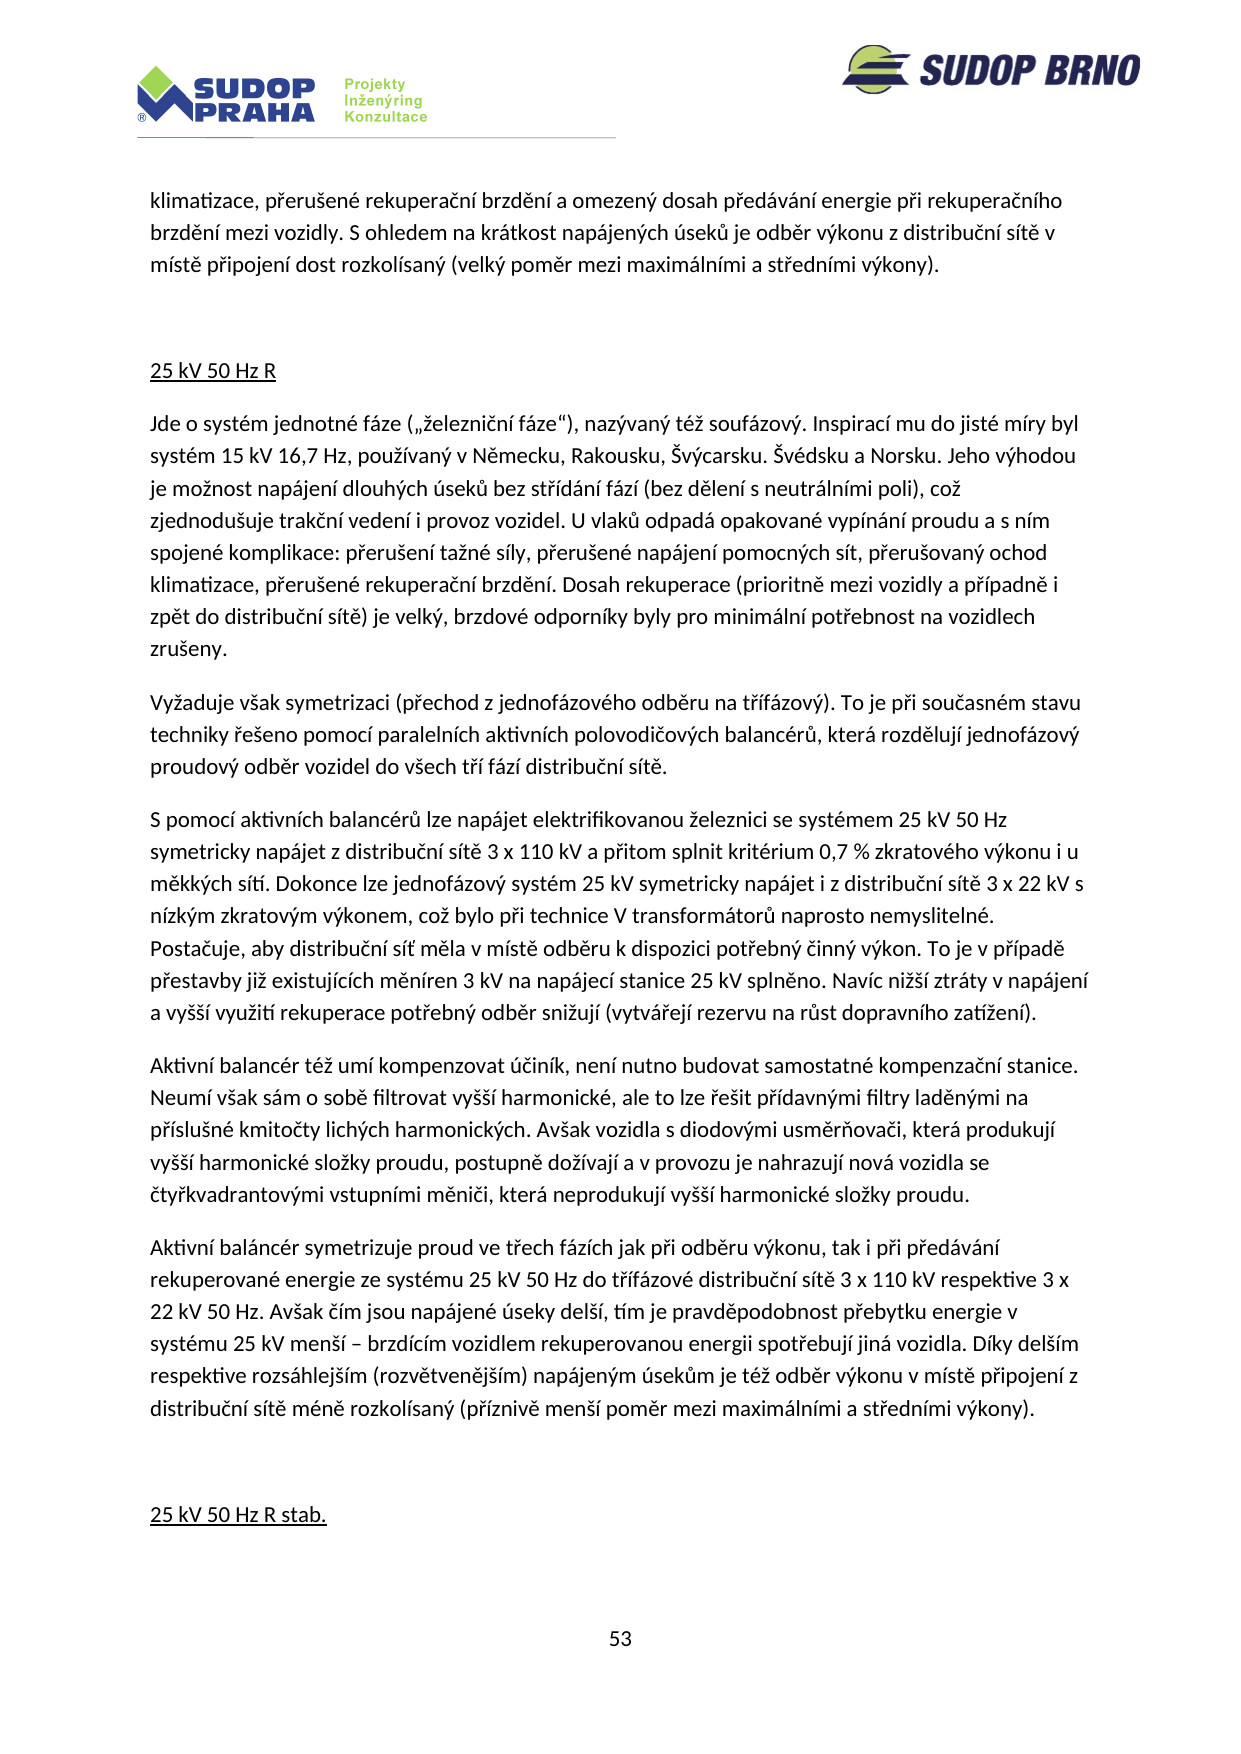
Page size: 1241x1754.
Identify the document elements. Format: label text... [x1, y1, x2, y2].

text 25 kV 50 Hz R stab. [150, 1500, 1090, 1528]
picture [137, 65, 435, 126]
text Jde o systém jednotné fáze („železniční fáze“), nazývaný též soufázový. Inspirací mu do jisté míry byl systém 15 kV 16,7 Hz, používaný v Německu, Rakousku, Švýcarsku. Švédsku a Norsku. Jeho výhodou je možnost napájení dlouhých úseků bez střídání fází (bez dělení s neutrálními poli), což zjednodušuje trakční vedení i provoz vozidel. U vlaků odpadá opakované vypínání proudu a s ním spojené komplikace: přerušení tažné síly, přerušené napájení pomocných sít, přerušovaný ochod klimatizace, přerušené rekuperační brzdění. Dosah rekuperace (prioritně mezi vozidly a případně i zpět do distribuční sítě) je velký, brzdové odporníky byly pro minimální potřebnost na vozidlech zrušeny. [150, 409, 1090, 663]
text S pomocí aktivních balancérů lze napájet elektrifikovanou železnici se systémem 25 kV 50 Hz symetricky napájet z distribuční sítě 3 x 110 kV a přitom splnit kritérium 0,7 % zkratového výkonu i u měkkých sítí. Dokonce lze jednofázový systém 25 kV symetricky napájet i z distribuční sítě 3 x 22 kV s nízkým zkratovým výkonem, což bylo při technice V transformátorů naprosto nemyslitelné. Postačuje, aby distribuční síť měla v místě odběru k dispozici potřebný činný výkon. To je v případě přestavby již existujících měníren 3 kV na napájecí stanice 25 kV splněno. Navíc nižší ztráty v napájení a vyšší využití rekuperace potřebný odběr snižují (vytvářejí rezervu na růst dopravního zatížení). [150, 805, 1090, 1026]
text Aktivní baláncér symetrizuje proud ve třech fázích jak při odběru výkonu, tak i při předávání rekuperované energie ze systému 25 kV 50 Hz do třífázové distribuční sítě 3 x 110 kV respektive 3 x 22 kV 50 Hz. Avšak čím jsou napájené úseky delší, tím je pravděpodobnost přebytku energie v systému 25 kV menší – brzdícím vozidlem rekuperovanou energii spotřebují jiná vozidla. Díky delším respektive rozsáhlejším (rozvětvenějším) napájeným úsekům je též odběr výkonu v místě připojení z distribuční sítě méně rozkolísaný (příznivě menší poměr mezi maximálními a středními výkony). [150, 1233, 1090, 1422]
picture [841, 45, 1149, 96]
text 25 kV 50 Hz R [150, 356, 1090, 384]
text Aktivní balancér též umí kompenzovat účiník, není nutno budovat samostatné kompenzační stanice. Neumí však sám o sobě filtrovat vyšší harmonické, ale to lze řešit přídavnými filtry laděnými na příslušné kmitočty lichých harmonických. Avšak vozidla s diodovými usměrňovači, která produkují vyšší harmonické složky proudu, postupně dožívají a v provozu je nahrazují nová vozidla se čtyřkvadrantovými vstupními měniči, která neprodukují vyšší harmonické složky proudu. [150, 1051, 1090, 1208]
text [150, 186, 1090, 278]
text Vyžaduje však symetrizaci (přechod z jednofázového odběru na třífázový). To je při současném stavu techniky řešeno pomocí paralelních aktivních polovodičových balancérů, která rozdělují jednofázový proudový odběr vozidel do všech tří fází distribuční sítě. [150, 688, 1090, 780]
